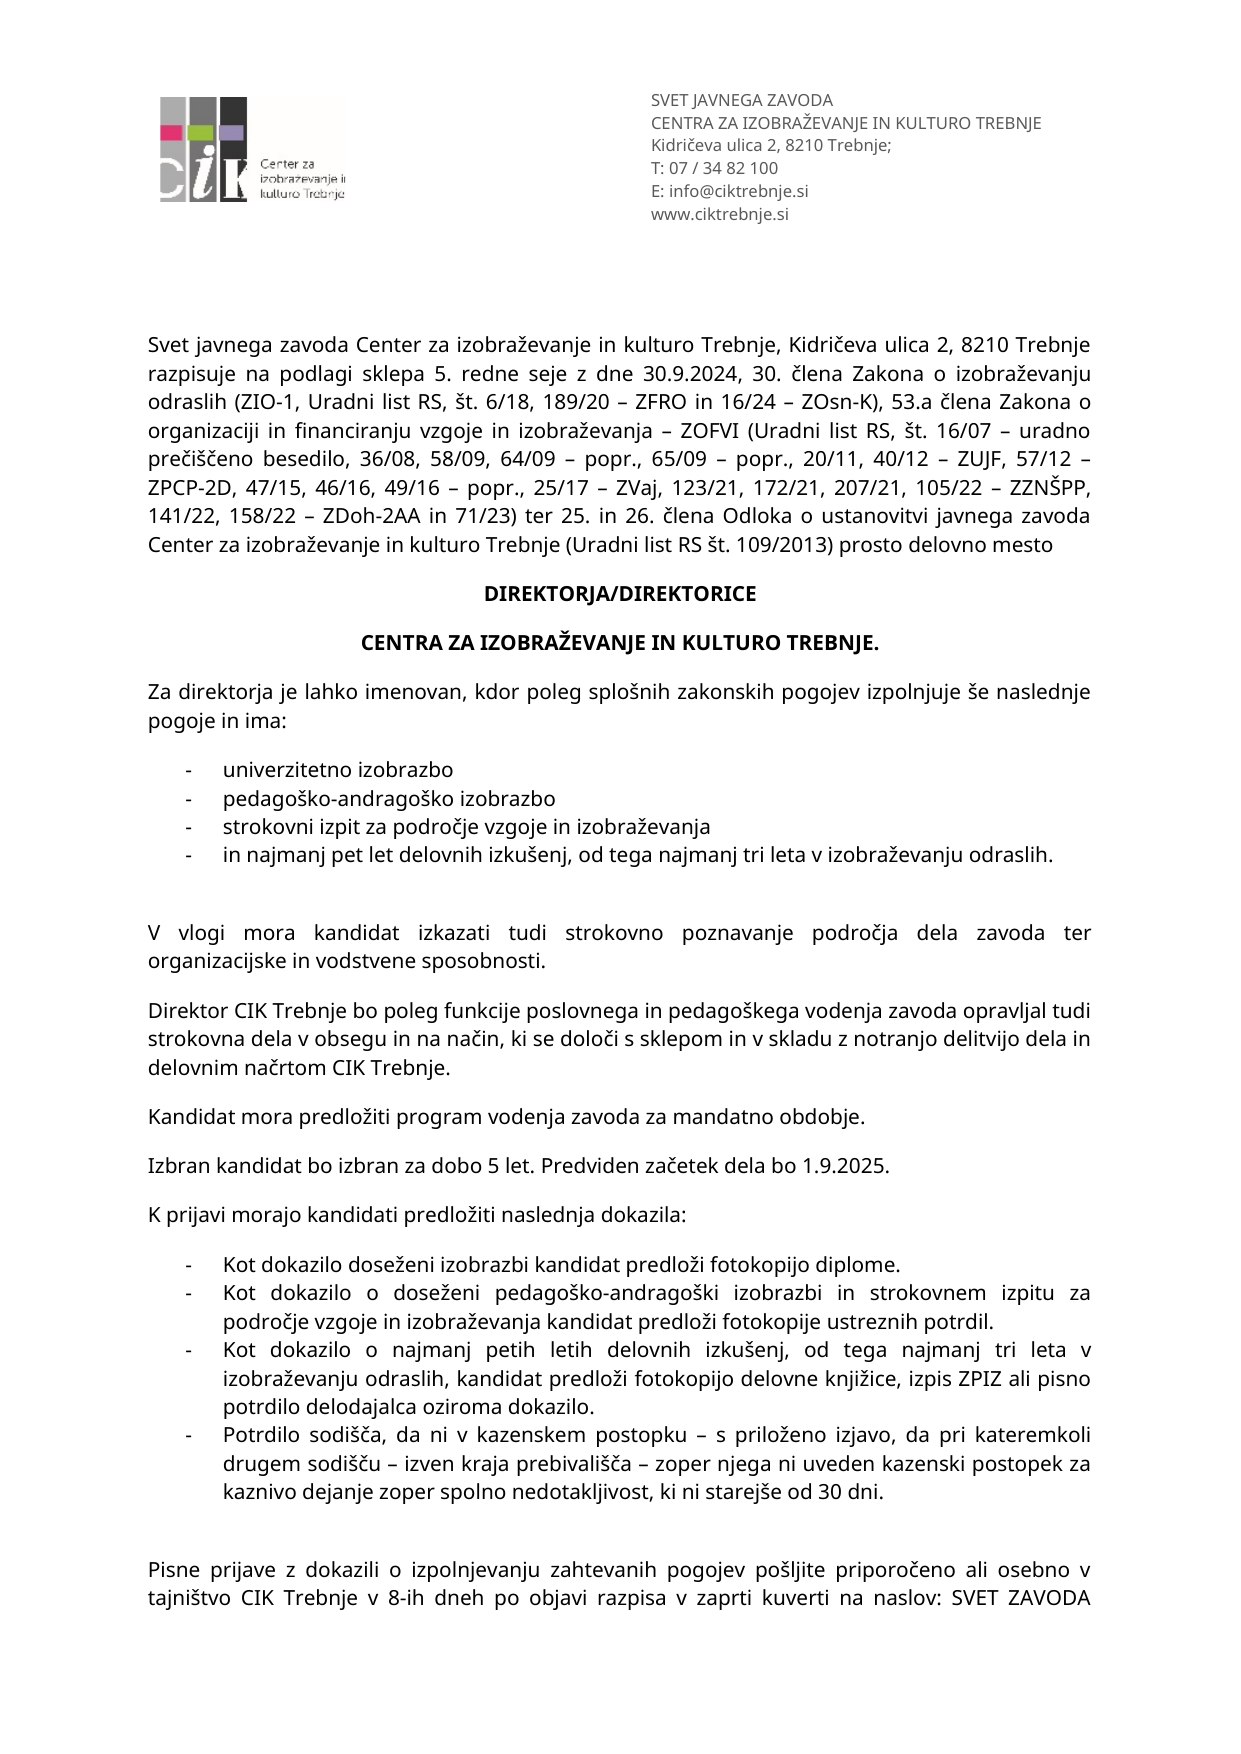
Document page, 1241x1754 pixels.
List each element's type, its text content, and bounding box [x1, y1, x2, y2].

text DIREKTORJA/DIREKTORICE [148, 579, 1092, 607]
table_header [158, 89, 650, 225]
table_header SVET JAVNEGA ZAVODA CENTRA ZA IZOBRAŽEVANJE IN KULTURO TREBNJE Kidričeva ulica 2, 8210 Trebnje; T: 07 / 34 82 100 E: info@ciktrebnje.si www.ciktrebnje.si [650, 89, 1092, 225]
list pedagoško-andragoško izobrazbo [185, 784, 1092, 812]
text CENTRA ZA IZOBRAŽEVANJE IN KULTURO TREBNJE. [148, 628, 1092, 657]
text Kandidat mora predložiti program vodenja zavoda za mandatno obdobje. [148, 1102, 1092, 1131]
text Svet javnega zavoda Center za izobraževanje in kulturo Trebnje, Kidričeva ulica 2, 8210 Trebnje razpisuje na podlagi sklepa 5. redne seje z dne 30.9.2024, 30. člena Zakona o izobraževanju odraslih (ZIO-1, Uradni list RS, št. 6/18, 189/20 – ZFRO in 16/24 – ZOsn-K), 53.a člena Zakona o organizaciji in financiranju vzgoje in izobraževanja – ZOFVI (Uradni list RS, št. 16/07 – uradno prečiščeno besedilo, 36/08, 58/09, 64/09 – popr., 65/09 – popr., 20/11, 40/12 – ZUJF, 57/12 – ZPCP-2D, 47/15, 46/16, 49/16 – popr., 25/17 – ZVaj, 123/21, 172/21, 207/21, 105/22 – ZZNŠPP, 141/22, 158/22 – ZDoh-2AA in 71/23) ter 25. in 26. člena Odloka o ustanovitvi javnega zavoda Center za izobraževanje in kulturo Trebnje (Uradni list RS št. 109/2013) prosto delovno mesto [148, 331, 1092, 558]
picture [157, 97, 345, 201]
text Izbran kandidat bo izbran za dobo 5 let. Predviden začetek dela bo 1.9.2025. [148, 1151, 1092, 1180]
list Kot dokazilo o najmanj petih letih delovnih izkušenj, od tega najmanj tri leta v izobraževanju odraslih, kandidat predloži fotokopijo delovne knjižice, izpis ZPIZ ali pisno potrdilo delodajalca oziroma dokazilo. [185, 1335, 1092, 1421]
list Kot dokazilo o doseženi pedagoško-andragoški izobrazbi in strokovnem izpitu za področje vzgoje in izobraževanja kandidat predloži fotokopije ustreznih potrdil. [185, 1278, 1092, 1335]
list Kot dokazilo doseženi izobrazbi kandidat predloži fotokopijo diplome. [185, 1250, 1092, 1278]
list univerzitetno izobrazbo [185, 755, 1092, 784]
text Direktor CIK Trebnje bo poleg funkcije poslovnega in pedagoškega vodenja zavoda opravljal tudi strokovna dela v obsegu in na način, ki se določi s sklepom in v skladu z notranjo delitvijo dela in delovnim načrtom CIK Trebnje. [148, 996, 1092, 1081]
list in najmanj pet let delovnih izkušenj, od tega najmanj tri leta v izobraževanju odraslih. [185, 841, 1092, 869]
text K prijavi morajo kandidati predložiti naslednja dokazila: [148, 1201, 1092, 1229]
text Za direktorja je lahko imenovan, kdor poleg splošnih zakonskih pogojev izpolnjuje še naslednje pogoje in ima: [148, 677, 1092, 734]
list strokovni izpit za področje vzgoje in izobraževanja [185, 812, 1092, 841]
list Potrdilo sodišča, da ni v kazenskem postopku – s priloženo izjavo, da pri kateremkoli drugem sodišču – izven kraja prebivališča – zoper njega ni uveden kazenski postopek za kaznivo dejanje zoper spolno nedotakljivost, ki ni starejše od 30 dni. [185, 1421, 1092, 1506]
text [148, 1555, 1092, 1612]
text V vlogi mora kandidat izkazati tudi strokovno poznavanje področja dela zavoda ter organizacijske in vodstvene sposobnosti. [148, 918, 1092, 975]
